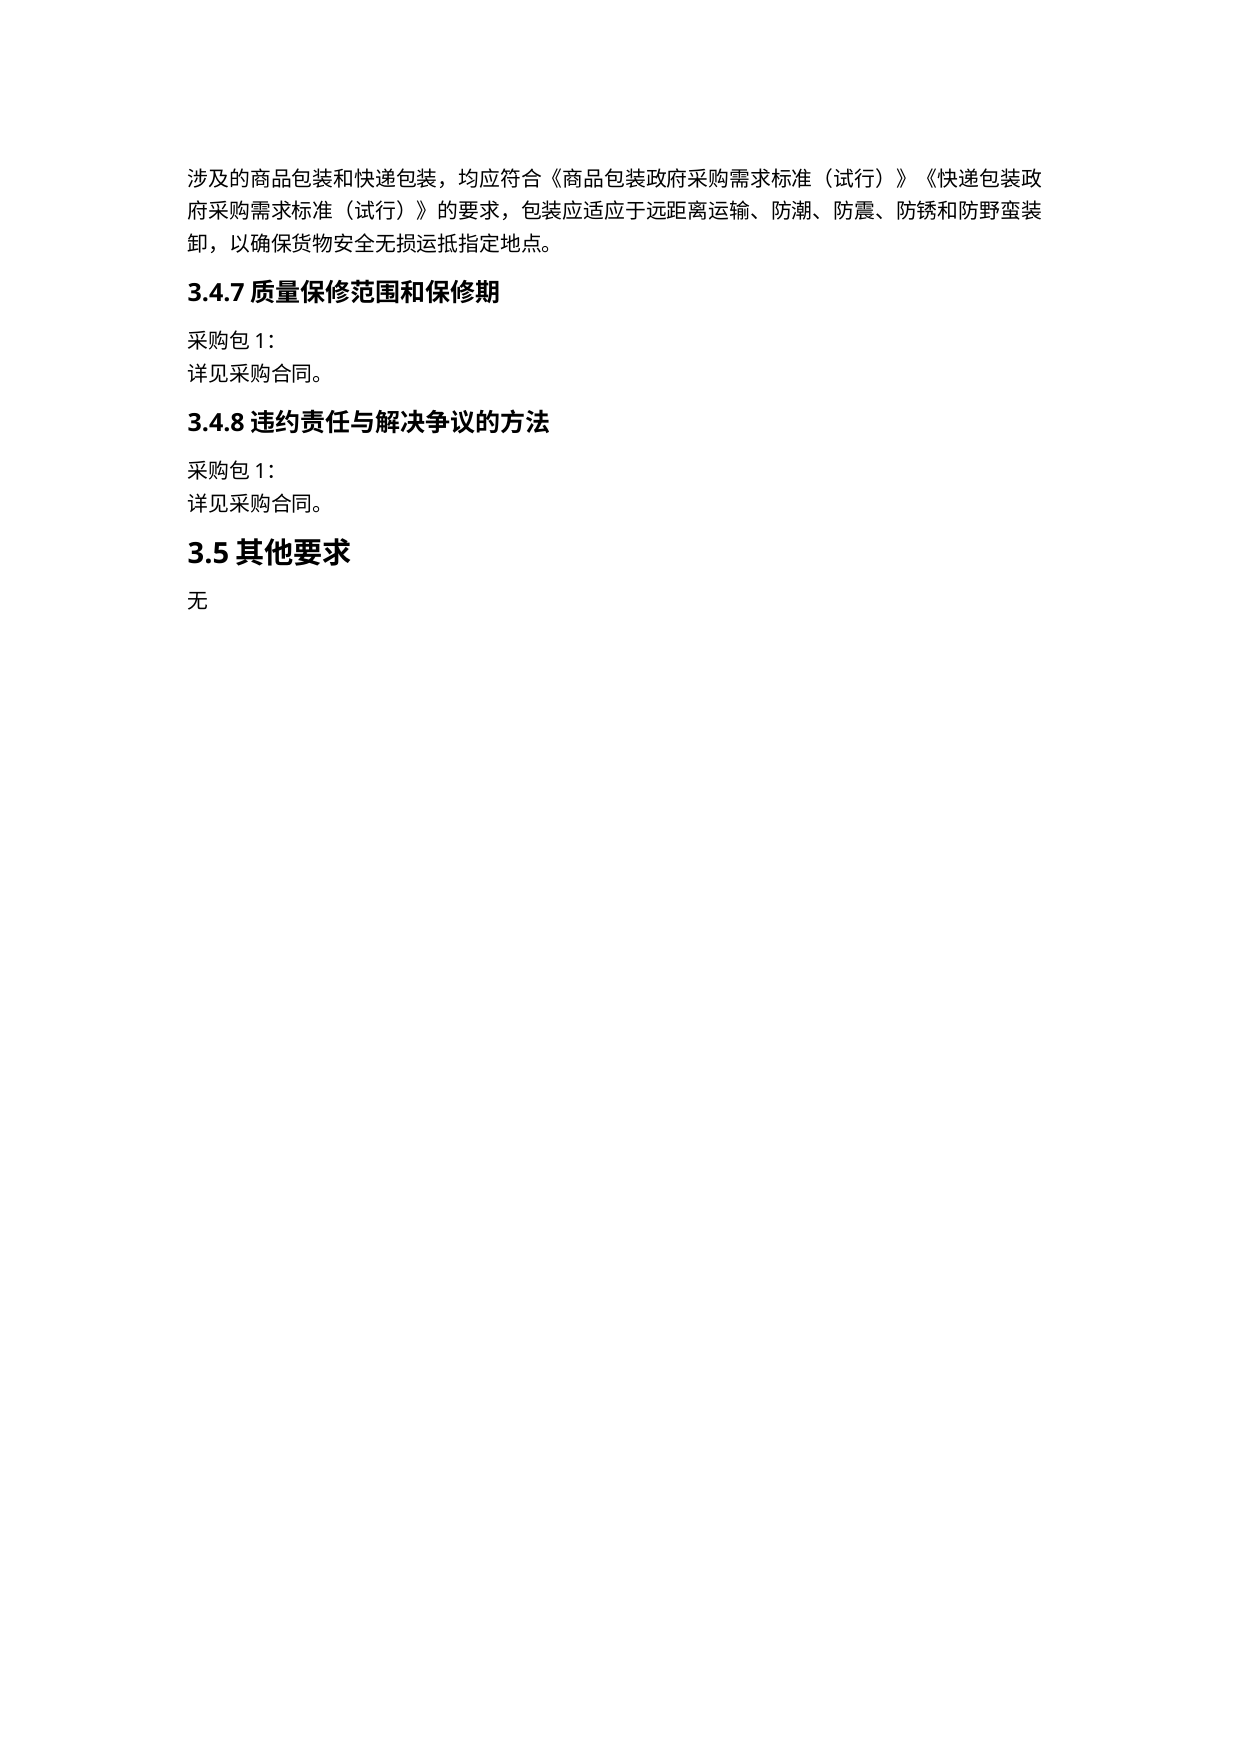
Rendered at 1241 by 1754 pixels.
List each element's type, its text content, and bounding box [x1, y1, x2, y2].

text 详见采购合同。 [187, 487, 1053, 519]
text 3.4.7质量保修范围和保修期 [187, 259, 1053, 324]
text 无 [187, 584, 1053, 617]
text 3.5其他要求 [187, 519, 1053, 584]
text 3.4.8违约责任与解决争议的方法 [187, 389, 1053, 454]
text 采购包1： [187, 324, 1053, 357]
text 详见采购合同。 [187, 357, 1053, 389]
text 涉及的商品包装和快递包装，均应符合《商品包装政府采购需求标准（试行）》《快递包装政府采购需求标准（试行）》的要求，包装应适应于远距离运输、防潮、防震、防锈和防野蛮装卸，以确保货物安全无损运抵指定地点。 [187, 162, 1053, 259]
text 采购包1： [187, 454, 1053, 487]
